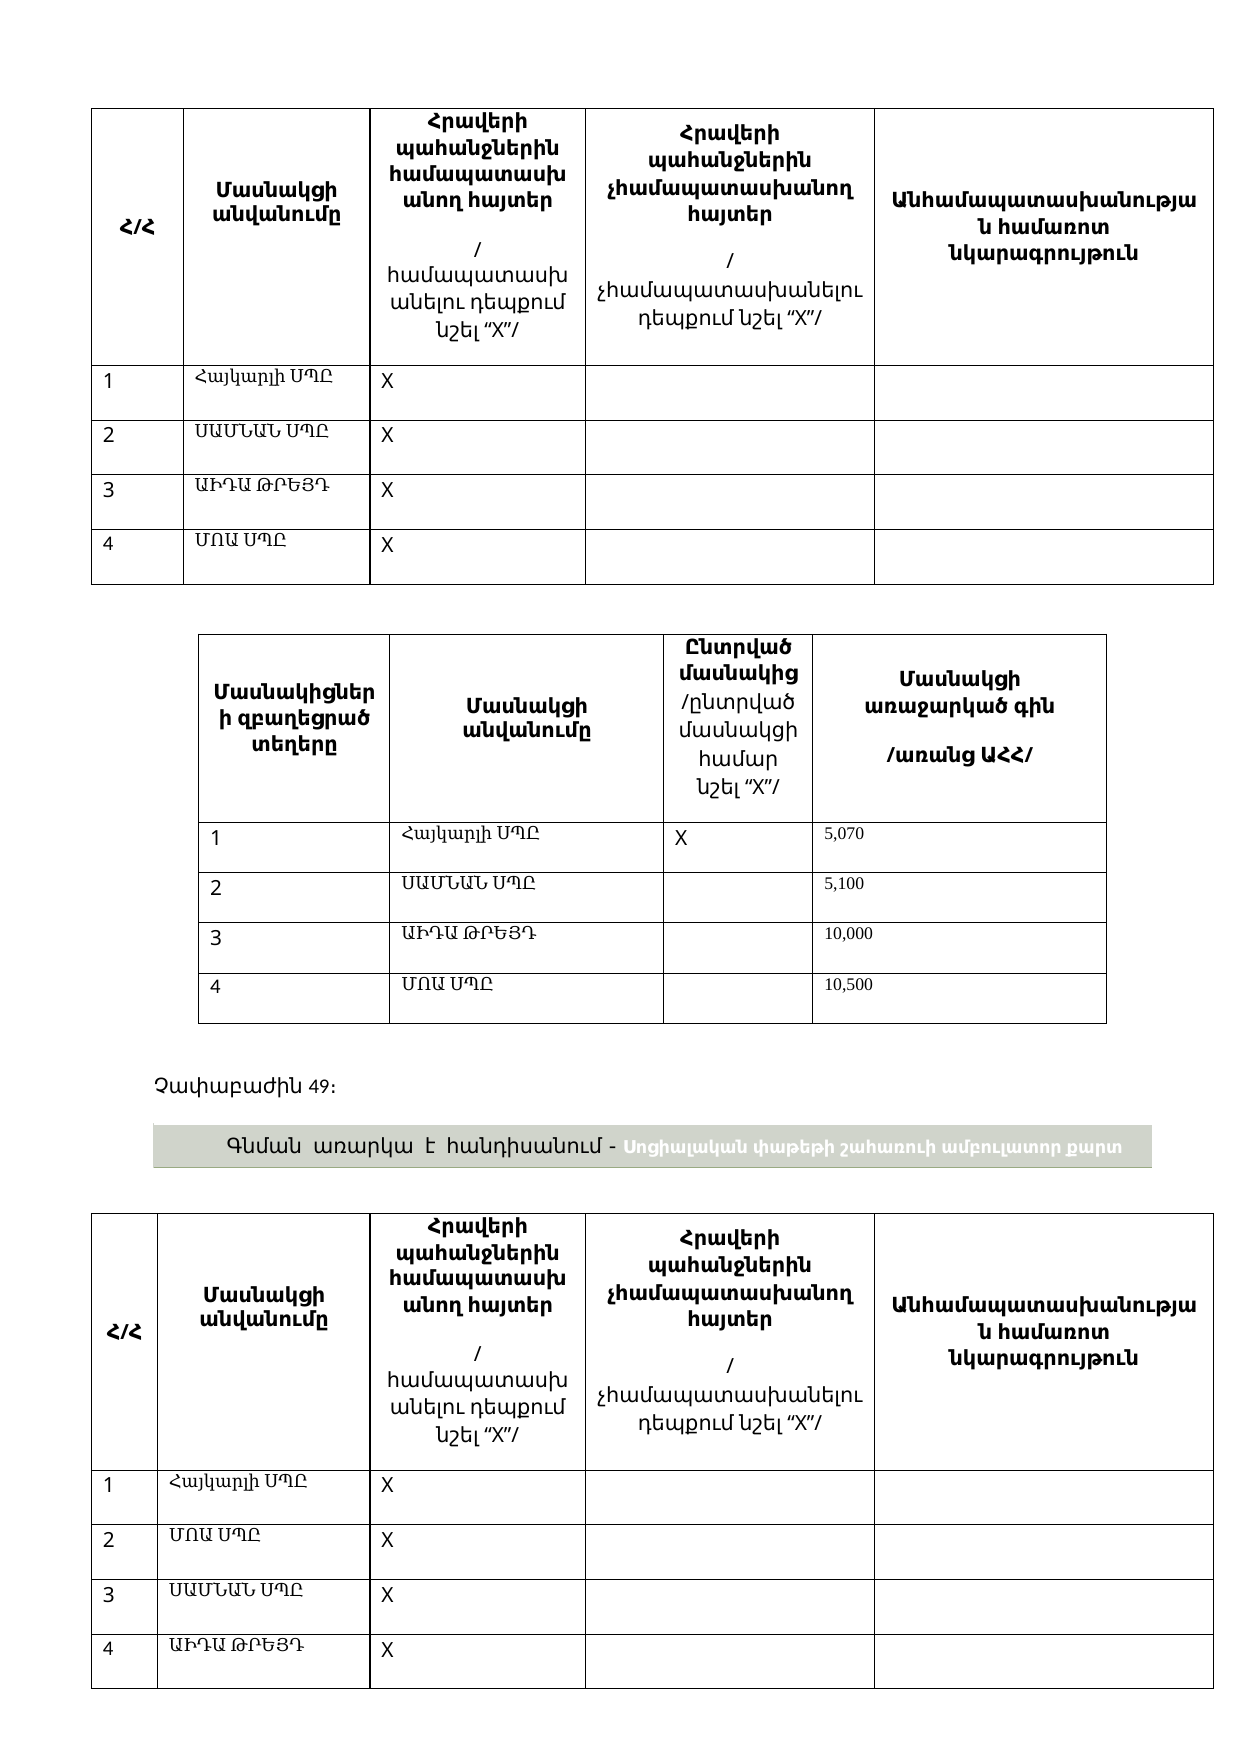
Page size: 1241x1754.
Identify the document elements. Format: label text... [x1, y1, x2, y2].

table_cell [875, 1525, 1213, 1579]
table_cell [875, 421, 1213, 474]
table_cell Հայկարլի ՍՊԸ [158, 1471, 369, 1524]
table_cell 3 [92, 1580, 157, 1634]
table_cell ՍԱՄՆԱՆ ՍՊԸ [158, 1580, 369, 1634]
table_cell [875, 366, 1213, 419]
table_cell 1 [92, 366, 183, 419]
table_cell [664, 974, 812, 1023]
table_cell [586, 366, 874, 419]
table_cell ԱԻԴԱ ԹՐԵՅԴ [184, 475, 369, 529]
table_cell [586, 530, 874, 583]
table_header Հ/Հ [92, 1214, 157, 1469]
table_cell 1 [92, 1471, 157, 1524]
table_cell 2 [92, 1525, 157, 1579]
table_cell [664, 873, 812, 922]
table_cell [586, 1525, 874, 1579]
table_cell 2 [92, 421, 183, 474]
table_cell ՄՈԱ ՍՊԸ [158, 1525, 369, 1579]
table_cell 4 [92, 1635, 157, 1688]
table_cell 4 [92, 530, 183, 583]
table_header Մասնակցի անվանումը [390, 635, 663, 822]
table_cell ՄՈԱ ՍՊԸ [184, 530, 369, 583]
table_cell X [371, 421, 585, 474]
table_header Հրավերի պահանջներին չհամապատասխանող հայտեր /չհամապատասխանելու դեպքում նշել “X”/ [586, 1214, 874, 1469]
table_cell [875, 1580, 1213, 1634]
table_header Մասնակցի անվանումը [184, 109, 369, 365]
table_header Հրավերի պահանջներին չհամապատասխանող հայտեր /չհամապատասխանելու դեպքում նշել “X”/ [586, 109, 874, 365]
table_cell [586, 421, 874, 474]
table_cell Հայկարլի ՍՊԸ [390, 823, 663, 872]
table_cell 10,000 [813, 923, 1106, 972]
table_cell ԱԻԴԱ ԹՐԵՅԴ [158, 1635, 369, 1688]
table_cell X [371, 1525, 585, 1579]
table_cell X [371, 1471, 585, 1524]
table_cell ՍԱՄՆԱՆ ՍՊԸ [390, 873, 663, 922]
table_header Անհամապատասխանության համառոտ նկարագրույթուն [875, 1214, 1213, 1469]
table_cell [664, 923, 812, 972]
text Չափաբաժին 49։ [153, 1073, 1152, 1098]
table_cell [586, 1471, 874, 1524]
table_cell [875, 1635, 1213, 1688]
table_header Մասնակիցների զբաղեցրած տեղերը [199, 635, 389, 822]
table_cell [586, 1635, 874, 1688]
table_cell [875, 1471, 1213, 1524]
table_header Հրավերի պահանջներին համապատասխանող հայտեր /համապատասխանելու դեպքում նշել “X”/ [371, 109, 585, 365]
table_cell ՍԱՄՆԱՆ ՍՊԸ [184, 421, 369, 474]
table_cell Հայկարլի ՍՊԸ [184, 366, 369, 419]
table_header Մասնակցի առաջարկած գին /առանց ԱՀՀ/ [813, 635, 1106, 822]
table_cell 5,070 [813, 823, 1106, 872]
table_cell X [371, 1580, 585, 1634]
table_cell 3 [199, 923, 389, 972]
table_cell [875, 475, 1213, 529]
table_cell X [371, 1635, 585, 1688]
table_header Անհամապատասխանության համառոտ նկարագրույթուն [875, 109, 1213, 365]
table_header Հրավերի պահանջներին համապատասխանող հայտեր /համապատասխանելու դեպքում նշել “X”/ [371, 1214, 585, 1469]
table_cell [875, 530, 1213, 583]
table_cell [586, 1580, 874, 1634]
table_cell [586, 475, 874, 529]
table_header Մասնակցի անվանումը [158, 1214, 369, 1469]
table_cell ՄՈԱ ՍՊԸ [390, 974, 663, 1023]
table_cell X [371, 530, 585, 583]
table_cell 10,500 [813, 974, 1106, 1023]
table_cell 3 [92, 475, 183, 529]
table_cell 4 [199, 974, 389, 1023]
table_cell 2 [199, 873, 389, 922]
table_cell X [371, 366, 585, 419]
table_header Հ/Հ [92, 109, 183, 365]
table_cell X [371, 475, 585, 529]
table_cell 5,100 [813, 873, 1106, 922]
table_header Ընտրված մասնակից /ընտրված մասնակցի համար նշել “X”/ [664, 635, 812, 822]
table_cell 1 [199, 823, 389, 872]
table_cell X [664, 823, 812, 872]
table_cell ԱԻԴԱ ԹՐԵՅԴ [390, 923, 663, 972]
text Գնման առարկա է հանդիսանում - Սոցիալական փաթեթի շահառուի ամբուլատոր քարտ [153, 1124, 1152, 1168]
